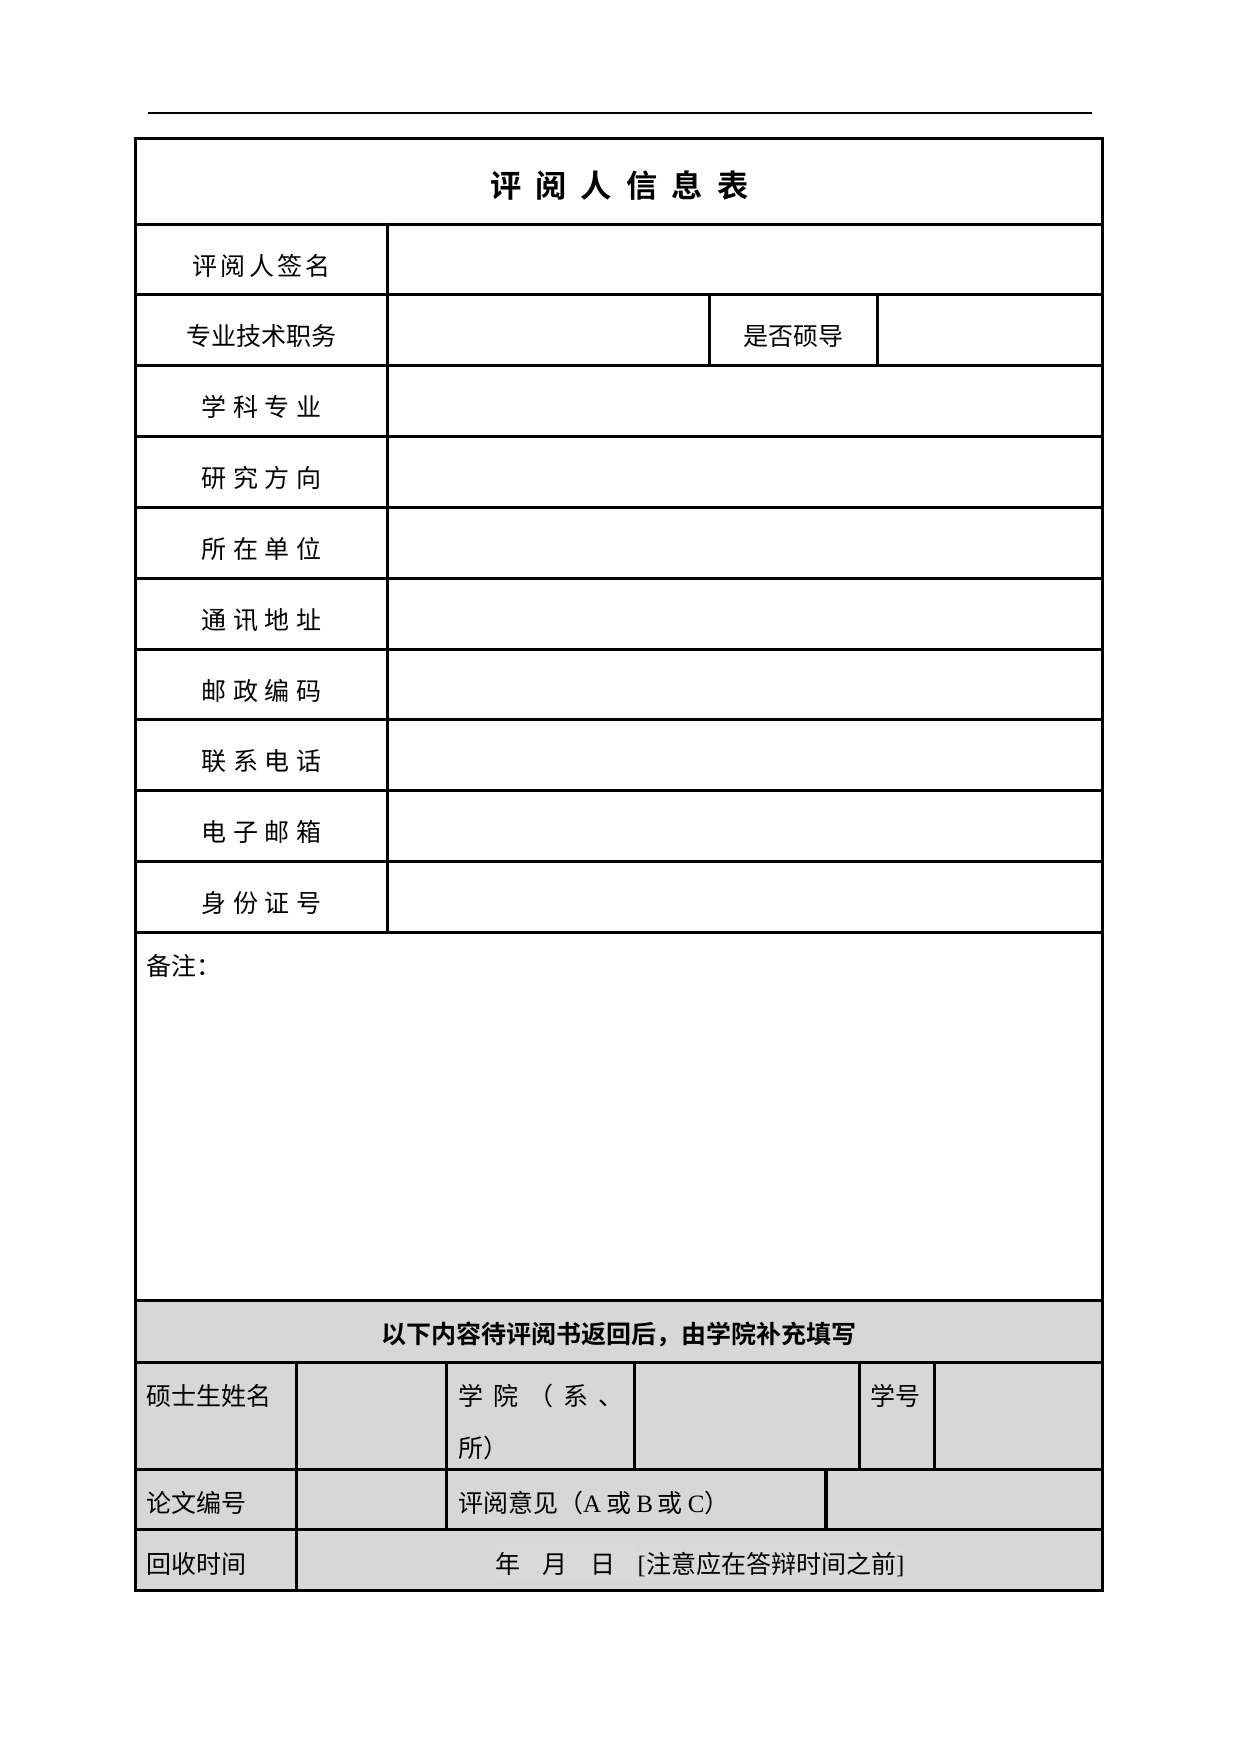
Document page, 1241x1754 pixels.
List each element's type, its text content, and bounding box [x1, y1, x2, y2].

table_cell [389, 792, 1101, 860]
table_cell 回收时间 [137, 1531, 295, 1589]
table_cell 评阅人签名 [137, 226, 386, 293]
table_cell 以下内容待评阅书返回后，由学院补充填写 [137, 1302, 1101, 1361]
table_cell [636, 1364, 858, 1468]
table_cell 学号 [861, 1364, 933, 1468]
table_cell [389, 651, 1101, 718]
table_cell 专业技术职务 [137, 296, 386, 364]
table_cell 电子邮箱 [137, 792, 386, 860]
table_cell [389, 721, 1101, 789]
table_cell [389, 509, 1101, 577]
table_cell [298, 1364, 445, 1468]
table_cell 研究方向 [137, 438, 386, 506]
table_cell 身份证号 [137, 863, 386, 931]
table_cell 论文编号 [137, 1471, 295, 1528]
table_cell 通讯地址 [137, 580, 386, 647]
table_cell [389, 226, 1101, 293]
table_cell 联系电话 [137, 721, 386, 789]
table_header 评 阅 人 信 息 表 [137, 140, 1101, 222]
table_cell 硕士生姓名 [137, 1364, 295, 1468]
table_cell [389, 296, 708, 364]
table_cell [389, 580, 1101, 647]
table_cell 所在单位 [137, 509, 386, 577]
table_cell [389, 367, 1101, 435]
table_cell 学院（系、所） [448, 1364, 633, 1468]
table_cell 邮政编码 [137, 651, 386, 718]
table_cell [298, 1471, 445, 1528]
table_cell [828, 1471, 1101, 1528]
table_cell [389, 863, 1101, 931]
table_cell [389, 438, 1101, 506]
table_cell [936, 1364, 1101, 1468]
table_cell 评阅意见（A或B或C） [448, 1471, 824, 1528]
table_cell 是否硕导 [711, 296, 876, 364]
table_cell [879, 296, 1101, 364]
table_cell 学科专业 [137, 367, 386, 435]
table_cell 备注： [137, 934, 1101, 1298]
table_cell 年 月 日 [注意应在答辩时间之前] [298, 1531, 1101, 1589]
